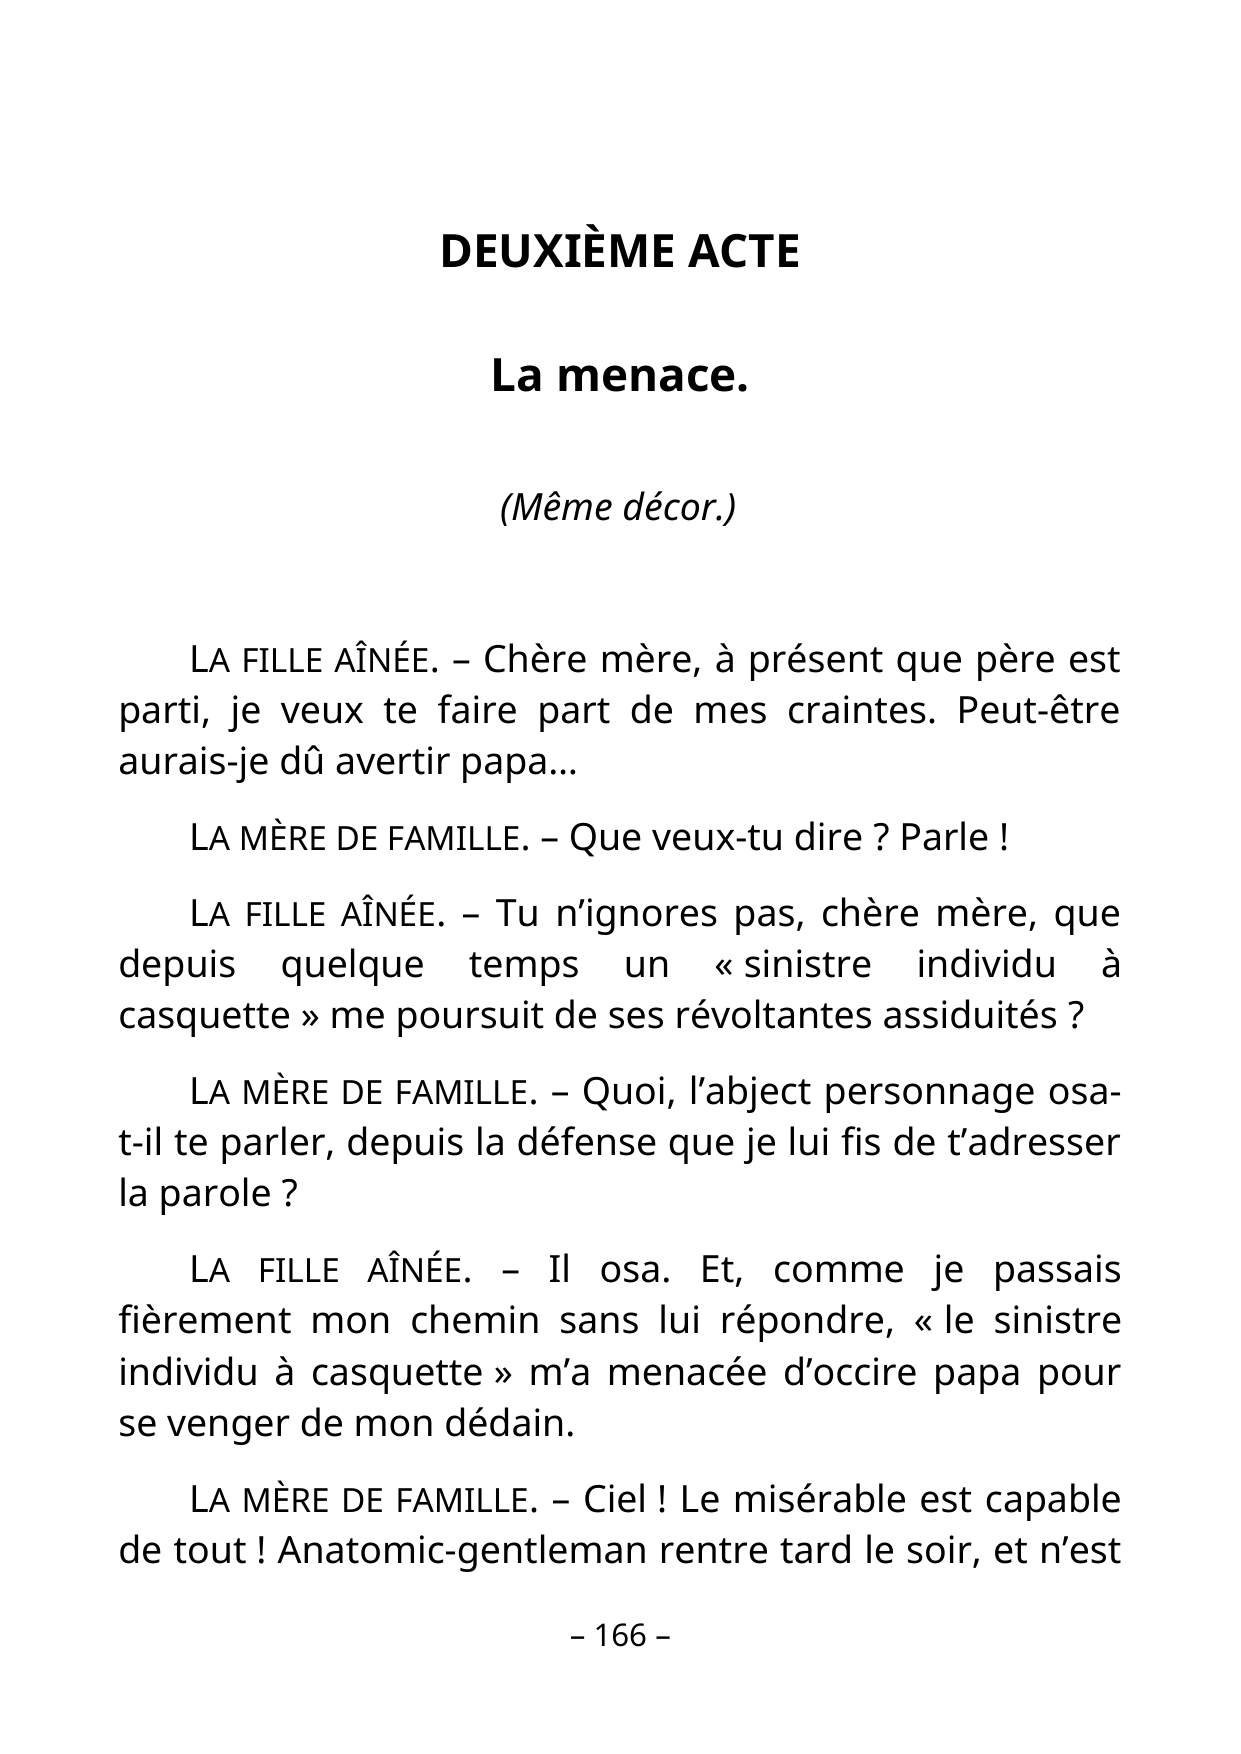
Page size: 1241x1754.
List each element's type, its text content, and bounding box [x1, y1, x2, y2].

text LA MÈRE DE FAMILLE. – Quoi, l’abject personnage osa-t-il te parler, depuis la défense que je lui fis de t’adresser la parole ? [118, 1065, 1122, 1218]
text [118, 1472, 1122, 1574]
text LA FILLE AÎNÉE. – Tu n’ignores pas, chère mère, que depuis quelque temps un « sinistre individu à casquette » me poursuit de ses révoltantes assiduités ? [118, 887, 1122, 1040]
text (Même décor.) [118, 480, 1122, 531]
text LA MÈRE DE FAMILLE. – Que veux-tu dire ? Parle ! [118, 811, 1122, 862]
text LA FILLE AÎNÉE. – Chère mère, à présent que père est parti, je veux te faire part de mes craintes. Peut-être aurais-je dû avertir papa… [118, 632, 1122, 786]
text LA FILLE AÎNÉE. – Il osa. Et, comme je passais fièrement mon chemin sans lui répondre, « le sinistre individu à casquette » m’a menacée d’occire papa pour se venger de mon dédain. [118, 1243, 1122, 1447]
subtitle DEUXIÈME ACTE La menace. [118, 218, 1122, 405]
